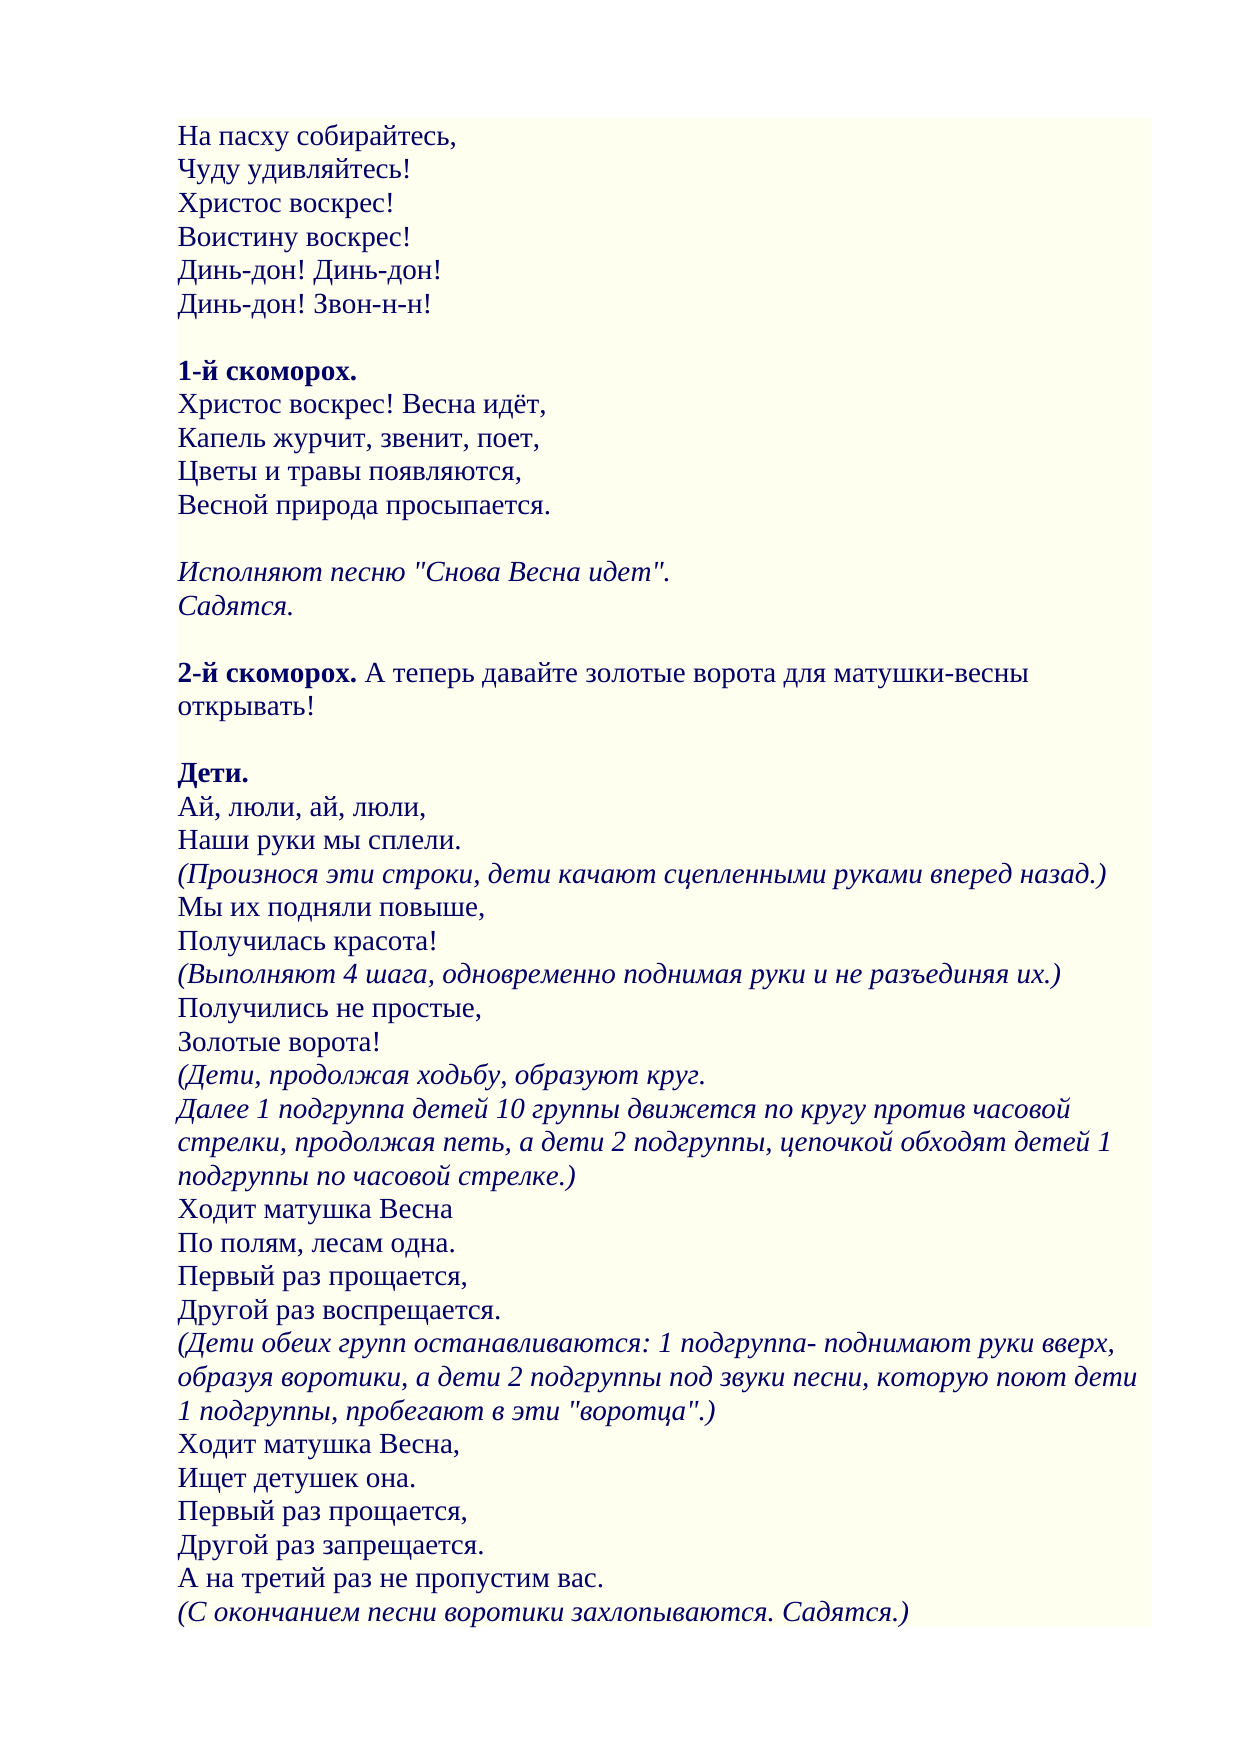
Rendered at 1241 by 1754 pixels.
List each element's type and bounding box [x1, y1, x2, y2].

text [177, 118, 1152, 1627]
